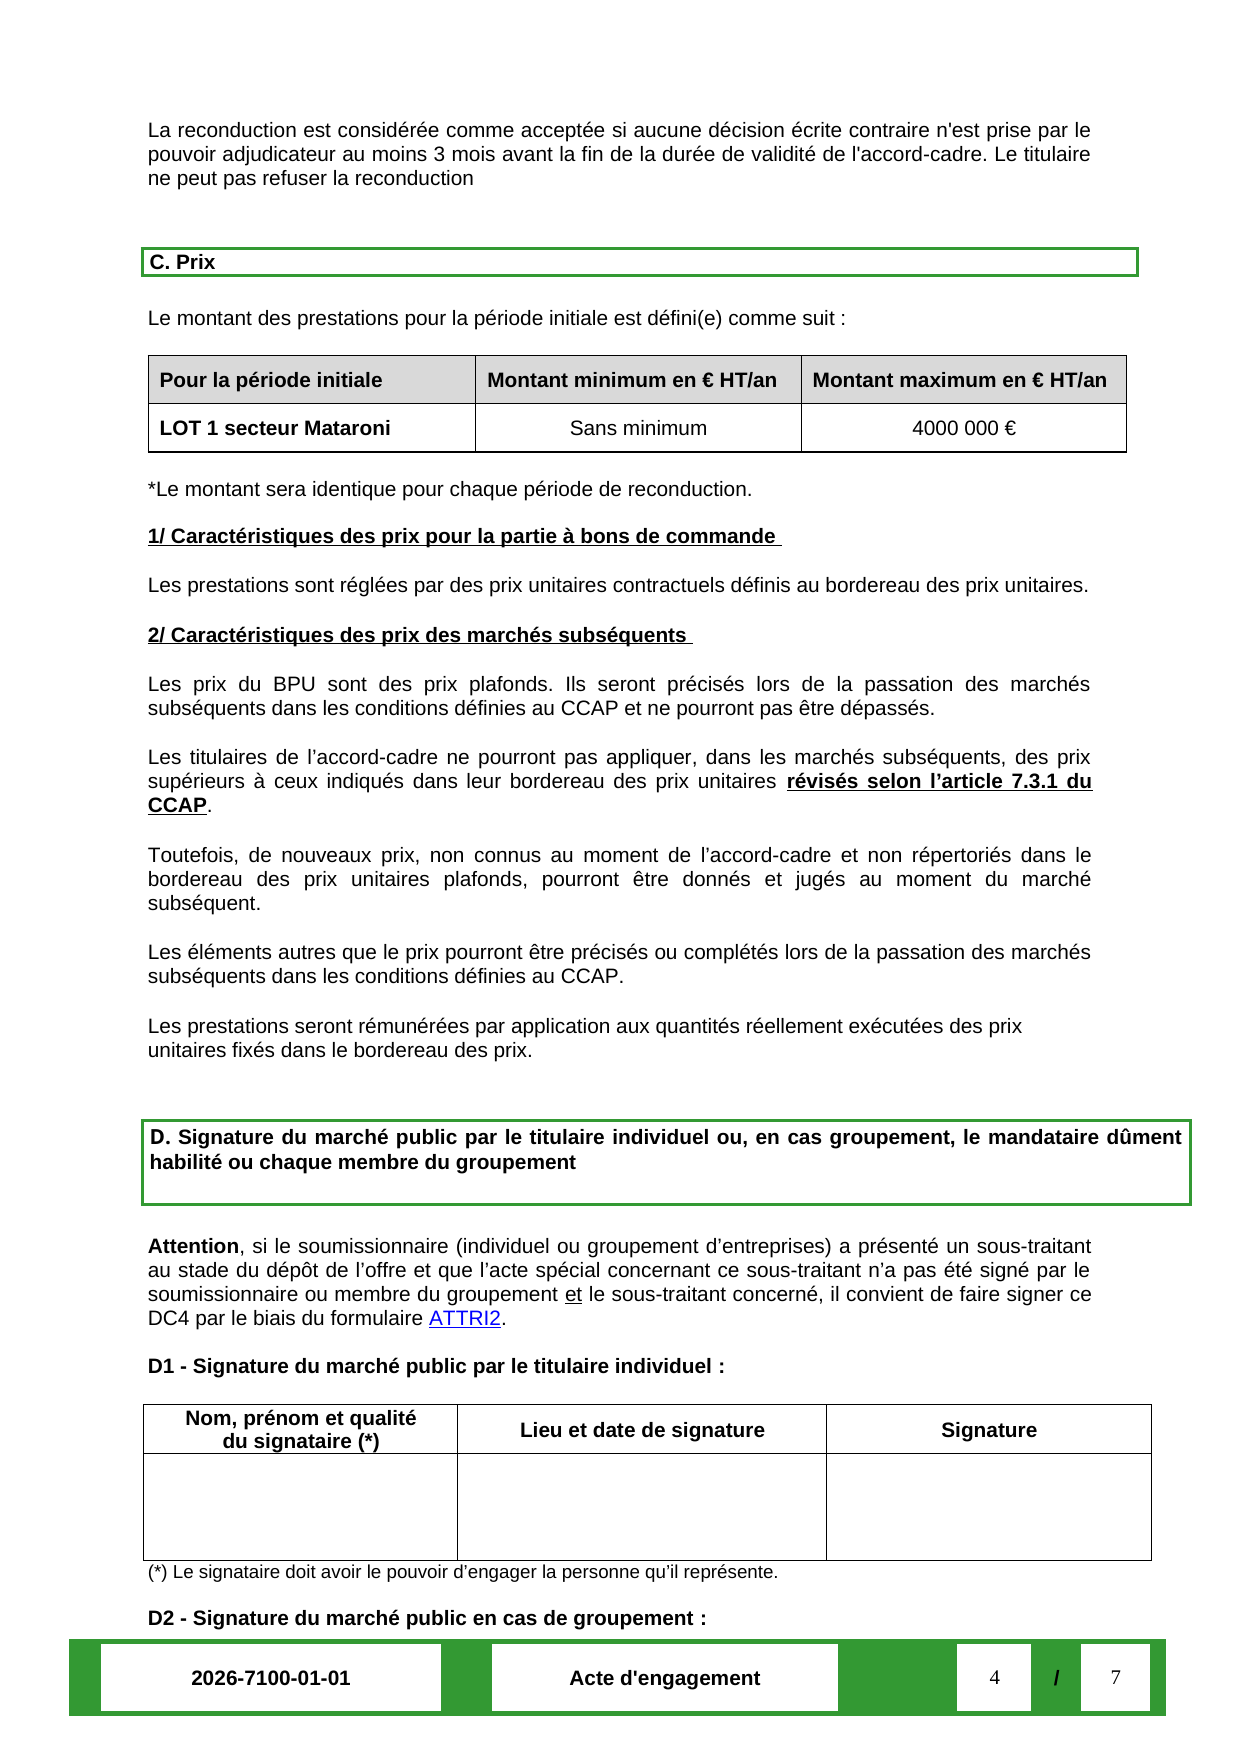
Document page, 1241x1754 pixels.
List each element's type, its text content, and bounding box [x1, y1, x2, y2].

text 2/ Caractéristiques des prix des marchés subséquents [148, 623, 1093, 647]
table_header Lieu et date de signature [458, 1405, 826, 1453]
table_cell [827, 1454, 1151, 1560]
text (*) Le signataire doit avoir le pouvoir d’engager la personne qu’il représente. [148, 1561, 1093, 1582]
table_header D. Signature du marché public par le titulaire individuel ou, en cas groupement, le mandataire dûment habilité ou chaque membre du groupement [144, 1122, 1189, 1203]
text Attention, si le soumissionnaire (individuel ou groupement d’entreprises) a présenté un sous-traitant au stade du dépôt de l’offre et que l’acte spécial concernant ce sous-traitant n’a pas été signé par le soumissionnaire ou membre du groupement et le sous-traitant concerné, il convient de faire signer ce DC4 par le biais du formulaire ATTRI2. [148, 1234, 1093, 1330]
table_header Pour la période initiale [149, 356, 475, 403]
text Toutefois, de nouveaux prix, non connus au moment de l’accord-cadre et non répertoriés dans le bordereau des prix unitaires plafonds, pourront être donnés et jugés au moment du marché subséquent. [148, 843, 1093, 915]
text Les prestations seront rémunérées par application aux quantités réellement exécutées des prix unitaires fixés dans le bordereau des prix. [148, 1013, 1093, 1061]
table_header Signature [827, 1405, 1151, 1453]
table_cell [458, 1454, 826, 1560]
text Les prestations sont réglées par des prix unitaires contractuels définis au bordereau des prix unitaires. [148, 573, 1093, 598]
text Les prix du BPU sont des prix plafonds. Ils seront précisés lors de la passation des marchés subséquents dans les conditions définies au CCAP et ne pourront pas être dépassés. [148, 672, 1093, 720]
text Les éléments autres que le prix pourront être précisés ou complétés lors de la passation des marchés subséquents dans les conditions définies au CCAP. [148, 940, 1093, 988]
text D1 - Signature du marché public par le titulaire individuel : [148, 1354, 1093, 1378]
text 1/ Caractéristiques des prix pour la partie à bons de commande [148, 524, 1093, 548]
table_cell LOT 1 secteur Mataroni [149, 404, 475, 451]
text La reconduction est considérée comme acceptée si aucune décision écrite contraire n'est prise par le pouvoir adjudicateur au moins 3 mois avant la fin de la durée de validité de l'accord-cadre. Le titulaire ne peut pas refuser la reconduction [148, 118, 1093, 190]
text Les titulaires de l’accord-cadre ne pourront pas appliquer, dans les marchés subséquents, des prix supérieurs à ceux indiqués dans leur bordereau des prix unitaires révisés selon l’article 7.3.1 du CCAP. [148, 745, 1093, 818]
table_header Nom, prénom et qualité du signataire (*) [144, 1405, 457, 1453]
table_cell 4000 000 € [802, 404, 1126, 451]
table_header Montant maximum en € HT/an [802, 356, 1126, 403]
text D2 - Signature du marché public en cas de groupement : [148, 1606, 1093, 1630]
table_cell [144, 1454, 457, 1560]
table_cell Sans minimum [476, 404, 801, 451]
text Le montant des prestations pour la période initiale est défini(e) comme suit : [148, 306, 1093, 330]
text *Le montant sera identique pour chaque période de reconduction. [148, 476, 1093, 500]
table_header C. Prix [144, 250, 1136, 274]
table_header Montant minimum en € HT/an [476, 356, 801, 403]
